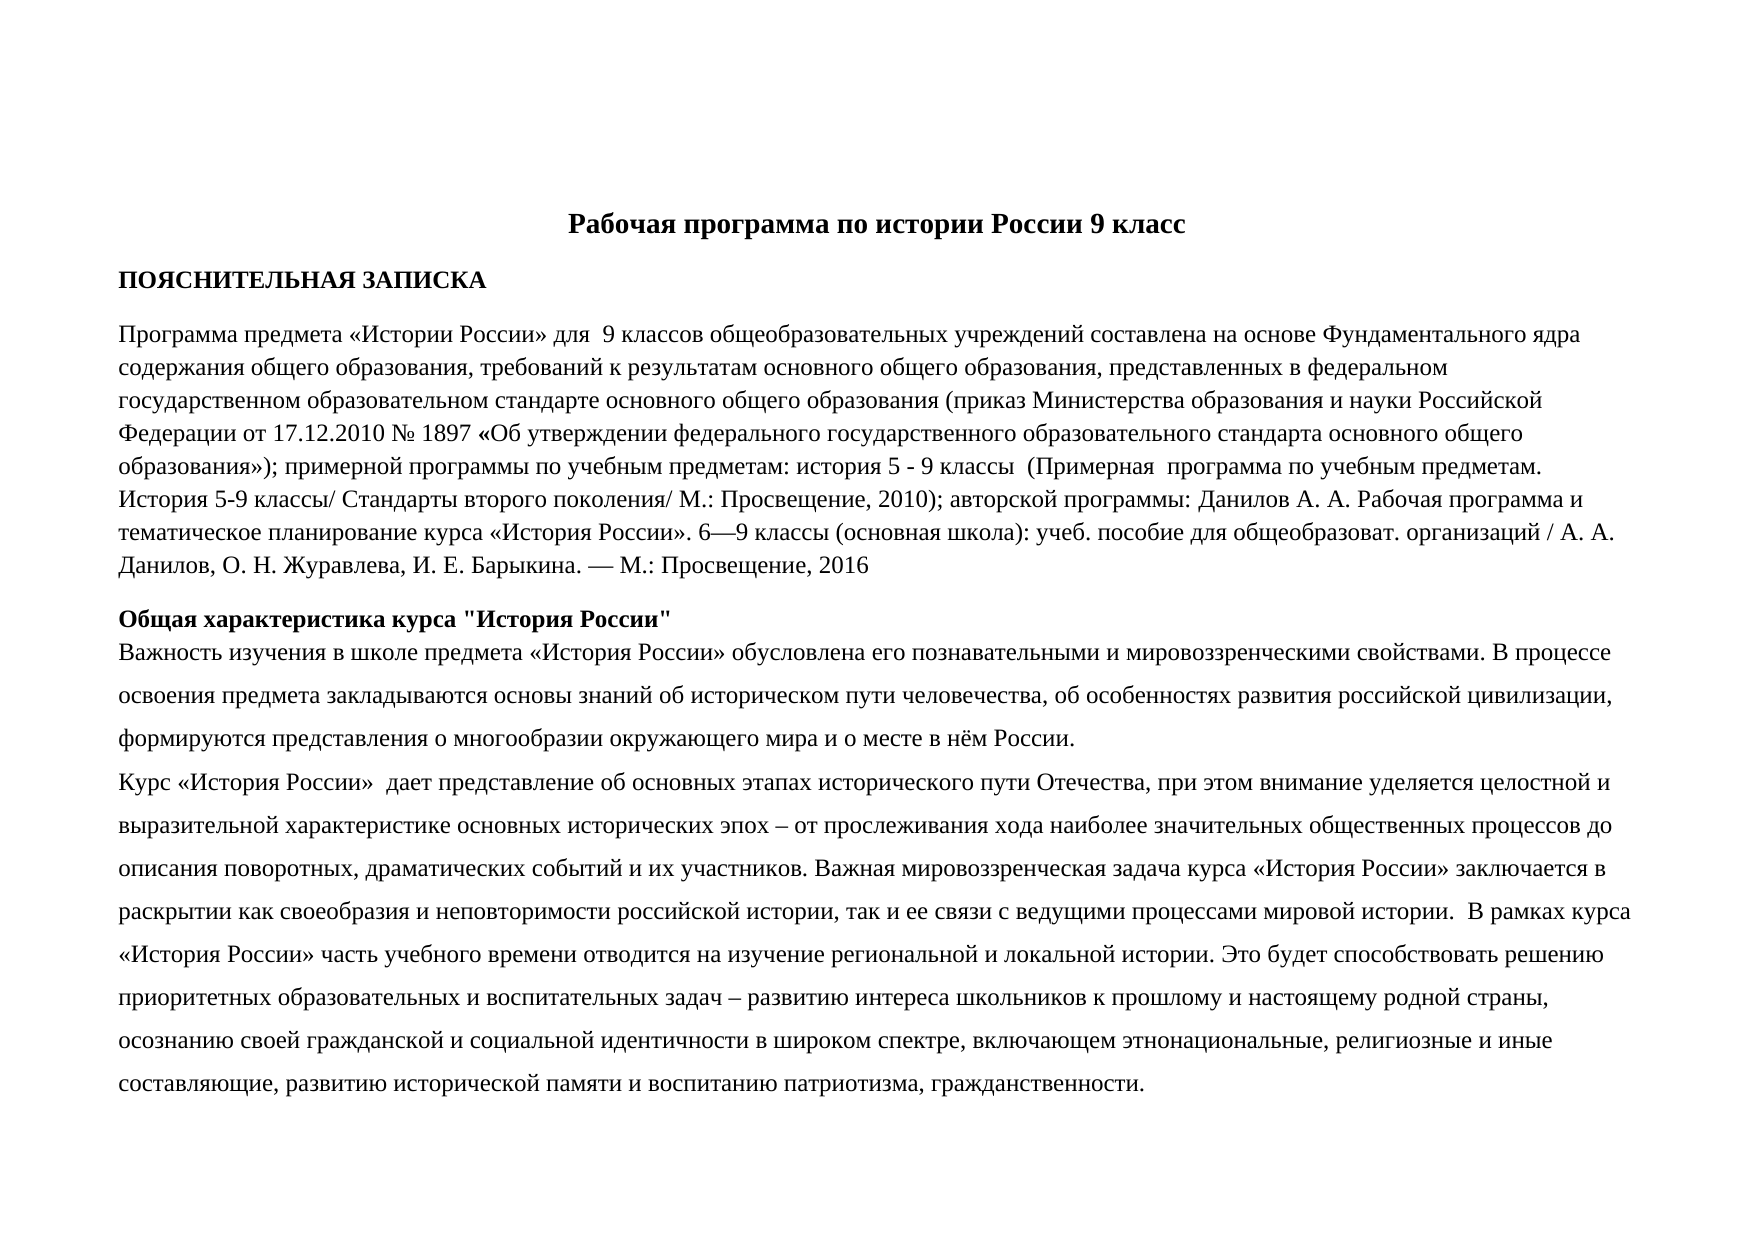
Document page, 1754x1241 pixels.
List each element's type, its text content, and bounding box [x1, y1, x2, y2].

text ПОЯСНИТЕЛЬНАЯ ЗАПИСКА [118, 265, 1636, 294]
text Рабочая программа по истории России 9 класс [118, 206, 1636, 239]
text Важность изучения в школе предмета «История России» обусловлена его познавательными и мировоззренческими свойствами. В процессе освоения предмета закладываются основы знаний об историческом пути человечества, об особенностях развития российской цивилизации, формируются представления о многообразии окружающего мира и о месте в нём России. [118, 637, 1636, 752]
text Общая характеристика курса "История России" [118, 604, 1636, 633]
text Курс «История России» дает представление об основных этапах исторического пути Отечества, при этом внимание уделяется целостной и выразительной характеристике основных исторических эпох – от прослеживания хода наиболее значительных общественных процессов до описания поворотных, драматических событий и их участников. Важная мировоззренческая задача курса «История России» заключается в раскрытии как своеобразия и неповторимости российской истории, так и ее связи с ведущими процессами мировой истории. В рамках курса «История России» часть учебного времени отводится на изучение региональной и локальной истории. Это будет способствовать решению приоритетных образовательных и воспитательных задач – развитию интереса школьников к прошлому и настоящему родной страны, осознанию своей гражданской и социальной идентичности в широком спектре, включающем этнонациональные, религиозные и иные составляющие, развитию исторической памяти и воспитанию патриотизма, гражданственности. [118, 767, 1636, 1097]
text Программа предмета «Истории России» для 9 классов общеобразовательных учреждений составлена на основе Фундаментального ядра содержания общего образования, требований к результатам основного общего образования, представленных в федеральном государственном образовательном стандарте основного общего образования (приказ Министерства образования и науки Российской Федерации от 17.12.2010 № 1897 «Об утверждении федерального государственного образовательного стандарта основного общего образования»); примерной программы по учебным предметам: история 5 - 9 классы (Примерная программа по учебным предметам. История 5-9 классы/ Стандарты второго поколения/ М.: Просвещение, 2010); авторской программы: Данилов А. А. Рабочая программа и тематическое планирование курса «История России». 6—9 классы (основная школа): учеб. пособие для общеобразоват. организаций / А. А. Данилов, О. Н. Журавлева, И. Е. Барыкина. — М.: Просвещение, 2016 [118, 319, 1636, 579]
